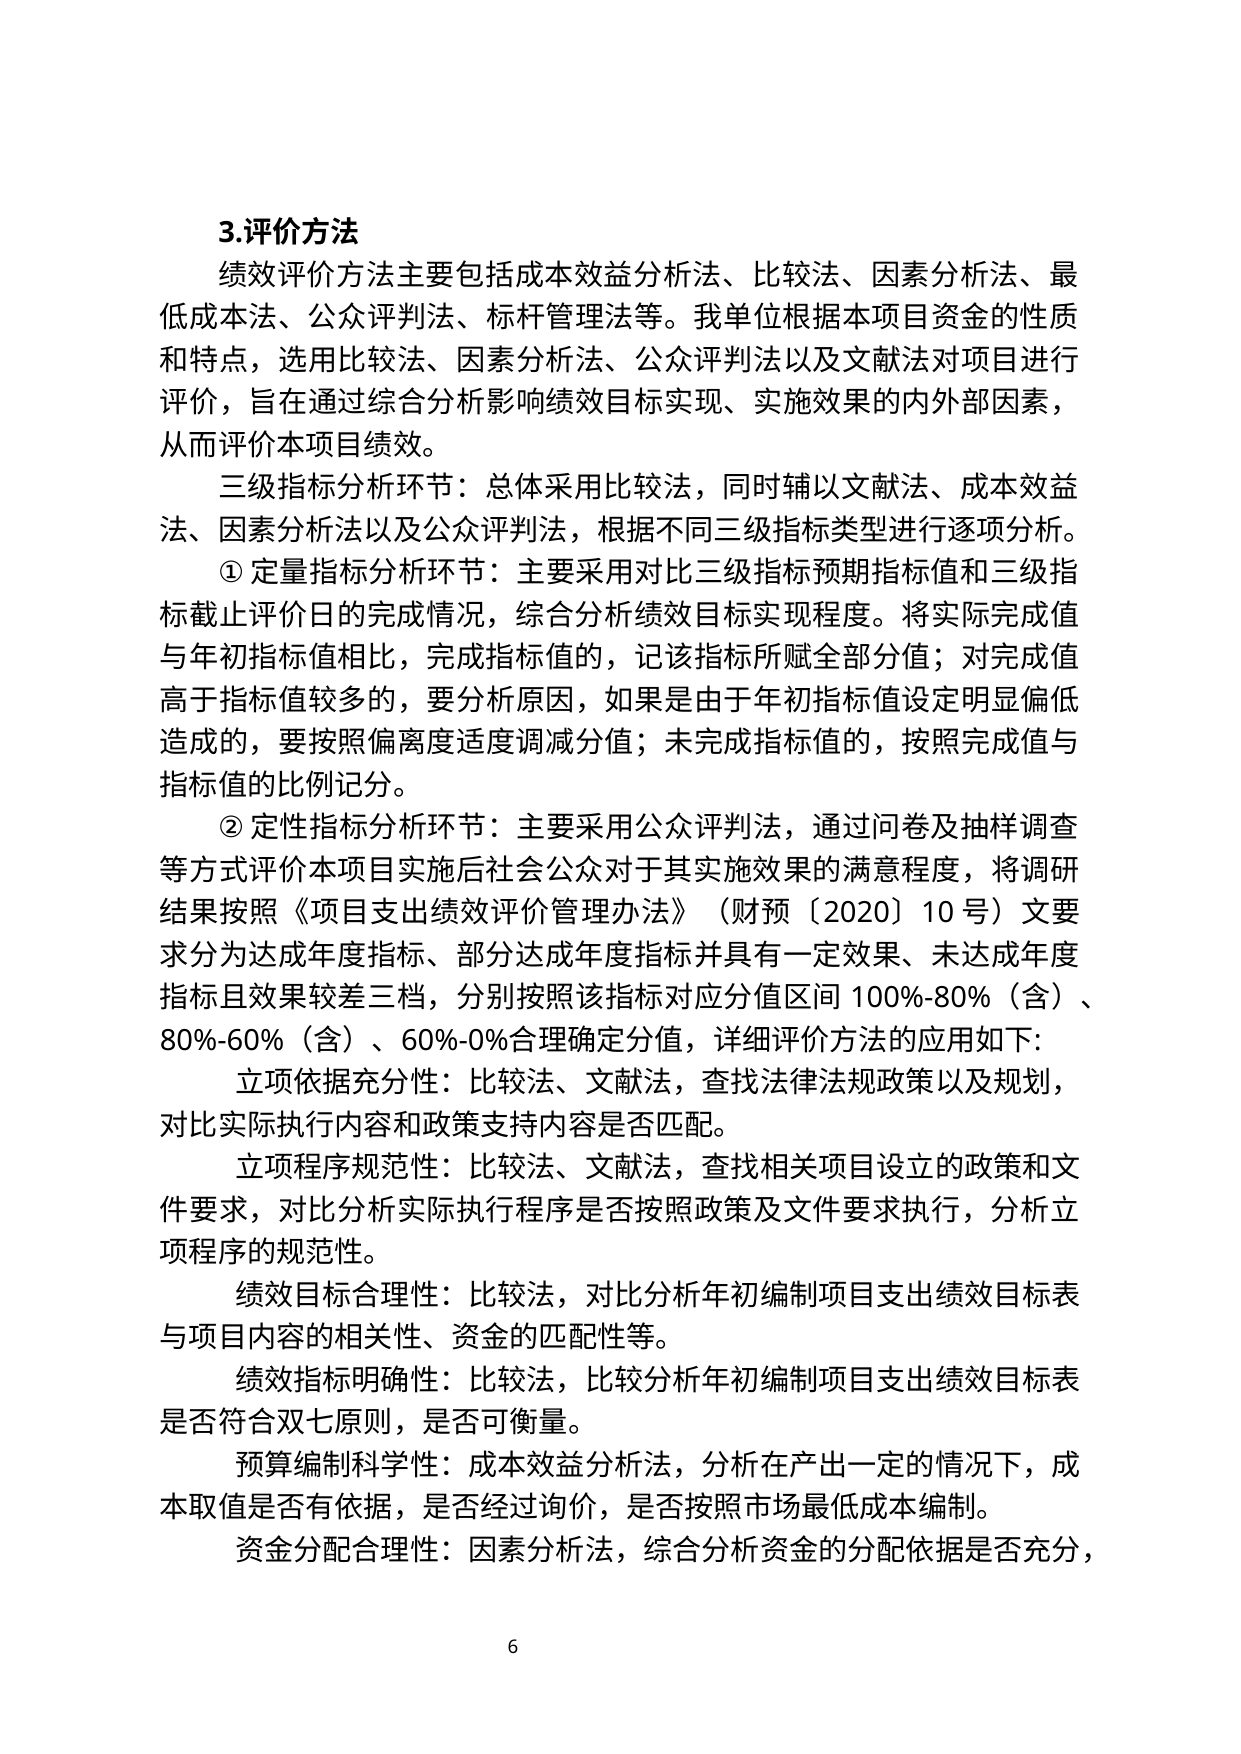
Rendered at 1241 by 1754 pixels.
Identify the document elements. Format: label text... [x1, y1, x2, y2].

text 立项依据充分性：比较法、文献法，查找法律法规政策以及规划，对比实际执行内容和政策支持内容是否匹配。 [159, 1059, 1081, 1144]
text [159, 1526, 1081, 1569]
text 绩效评价方法主要包括成本效益分析法、比较法、因素分析法、最低成本法、公众评判法、标杆管理法等。我单位根据本项目资金的性质和特点，选用比较法、因素分析法、公众评判法以及文献法对项目进行评价，旨在通过综合分析影响绩效目标实现、实施效果的内外部因素，从而评价本项目绩效。 [159, 251, 1081, 464]
text ①定量指标分析环节：主要采用对比三级指标预期指标值和三级指标截止评价日的完成情况，综合分析绩效目标实现程度。将实际完成值与年初指标值相比，完成指标值的，记该指标所赋全部分值；对完成值高于指标值较多的，要分析原因，如果是由于年初指标值设定明显偏低造成的，要按照偏离度适度调减分值；未完成指标值的，按照完成值与指标值的比例记分。 [159, 549, 1081, 804]
text 预算编制科学性：成本效益分析法，分析在产出一定的情况下，成本取值是否有依据，是否经过询价，是否按照市场最低成本编制。 [159, 1441, 1081, 1526]
text 三级指标分析环节：总体采用比较法，同时辅以文献法、成本效益法、因素分析法以及公众评判法，根据不同三级指标类型进行逐项分析。 [159, 464, 1081, 549]
text 立项程序规范性：比较法、文献法，查找相关项目设立的政策和文件要求，对比分析实际执行程序是否按照政策及文件要求执行，分析立项程序的规范性。 [159, 1144, 1081, 1271]
subtitle 3.评价方法 [159, 209, 1081, 251]
text 绩效目标合理性：比较法，对比分析年初编制项目支出绩效目标表与项目内容的相关性、资金的匹配性等。 [159, 1271, 1081, 1356]
text 绩效指标明确性：比较法，比较分析年初编制项目支出绩效目标表是否符合双七原则，是否可衡量。 [159, 1356, 1081, 1441]
text ②定性指标分析环节：主要采用公众评判法，通过问卷及抽样调查等方式评价本项目实施后社会公众对于其实施效果的满意程度，将调研结果按照《项目支出绩效评价管理办法》（财预〔2020〕10号）文要求分为达成年度指标、部分达成年度指标并具有一定效果、未达成年度指标且效果较差三档，分别按照该指标对应分值区间100%-80%（含）、80%-60%（含）、60%-0%合理确定分值，详细评价方法的应用如下: [159, 804, 1081, 1059]
